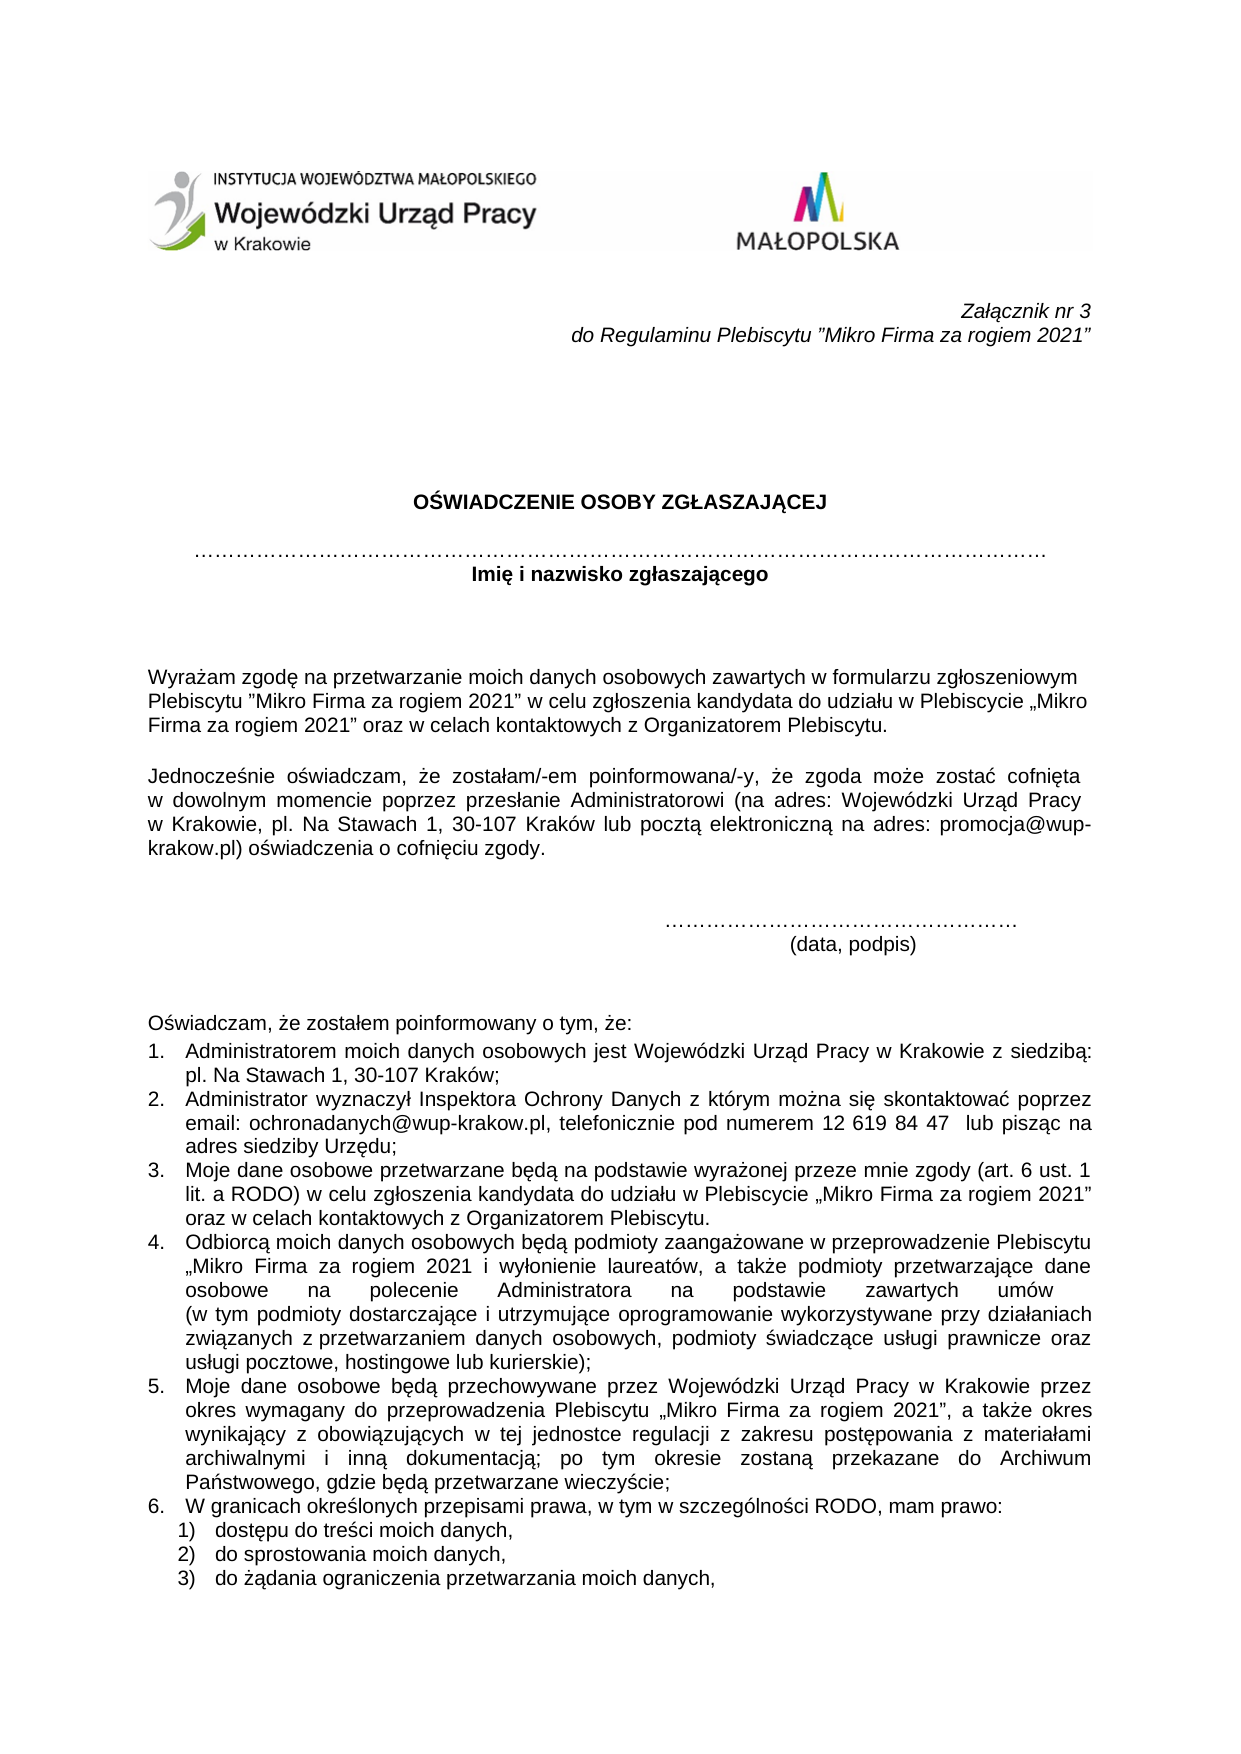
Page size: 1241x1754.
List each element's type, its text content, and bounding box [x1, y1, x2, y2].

list do żądania ograniczenia przetwarzania moich danych, [177, 1566, 1093, 1589]
list dostępu do treści moich danych, [177, 1518, 1093, 1542]
text …………………………………………… [148, 908, 1093, 932]
text Oświadczam, że zostałem poinformowany o tym, że: [148, 1011, 1093, 1035]
list Administratorem moich danych osobowych jest Wojewódzki Urząd Pracy w Krakowie z siedzibą: pl. Na Stawach 1, 30-107 Kraków; [148, 1038, 1093, 1086]
list Moje dane osobowe będą przechowywane przez Wojewódzki Urząd Pracy w Krakowie przez okres wymagany do przeprowadzenia Plebiscytu „Mikro Firma za rogiem 2021”, a także okres wynikający z obowiązujących w tej jednostce regulacji z zakresu postępowania z materiałami archiwalnymi i inną dokumentacją; po tym okresie zostaną przekazane do Archiwum Państwowego, gdzie będą przetwarzane wieczyście; [148, 1374, 1093, 1494]
text Jednocześnie oświadczam, że zostałam/-em poinformowana/-y, że zgoda może zostać cofnięta w dowolnym momencie poprzez przesłanie Administratorowi (na adres: Wojewódzki Urząd Pracy w Krakowie, pl. Na Stawach 1, 30-107 Kraków lub pocztą elektroniczną na adres: promocja@wup-krakow.pl) oświadczenia o cofnięciu zgody. [148, 764, 1093, 860]
list Odbiorcą moich danych osobowych będą podmioty zaangażowane w przeprowadzenie Plebiscytu „Mikro Firma za rogiem 2021 i wyłonienie laureatów, a także podmioty przetwarzające dane osobowe na polecenie Administratora na podstawie zawartych umów (w tym podmioty dostarczające i utrzymujące oprogramowanie wykorzystywane przy działaniach związanych z przetwarzaniem danych osobowych, podmioty świadczące usługi prawnicze oraz usługi pocztowe, hostingowe lub kurierskie); [148, 1230, 1093, 1374]
picture [147, 171, 1093, 251]
text (data, podpis) [148, 932, 1093, 956]
list Moje dane osobowe przetwarzane będą na podstawie wyrażonej przeze mnie zgody (art. 6 ust. 1 lit. a RODO) w celu zgłoszenia kandydata do udziału w Plebiscycie „Mikro Firma za rogiem 2021” oraz w celach kontaktowych z Organizatorem Plebiscytu. [148, 1158, 1093, 1230]
list Administrator wyznaczył Inspektora Ochrony Danych z którym można się skontaktować poprzez email: ochronadanych@wup-krakow.pl, telefonicznie pod numerem 12 619 84 47 lub pisząc na adres siedziby Urzędu; [148, 1086, 1093, 1158]
text …………………………………………………………………………………………………………… [148, 538, 1093, 562]
text Imię i nazwisko zgłaszającego [148, 562, 1093, 586]
list W granicach określonych przepisami prawa, w tym w szczególności RODO, mam prawo: [148, 1494, 1093, 1518]
text Załącznik nr 3 [148, 298, 1093, 322]
text Wyrażam zgodę na przetwarzanie moich danych osobowych zawartych w formularzu zgłoszeniowym Plebiscytu ”Mikro Firma za rogiem 2021” w celu zgłoszenia kandydata do udziału w Plebiscycie „Mikro Firma za rogiem 2021” oraz w celach kontaktowych z Organizatorem Plebiscytu. [148, 665, 1093, 737]
list do sprostowania moich danych, [177, 1542, 1093, 1566]
text OŚWIADCZENIE OSOBY ZGŁASZAJĄCEJ [148, 490, 1093, 514]
text do Regulaminu Plebiscytu ”Mikro Firma za rogiem 2021” [148, 322, 1093, 346]
